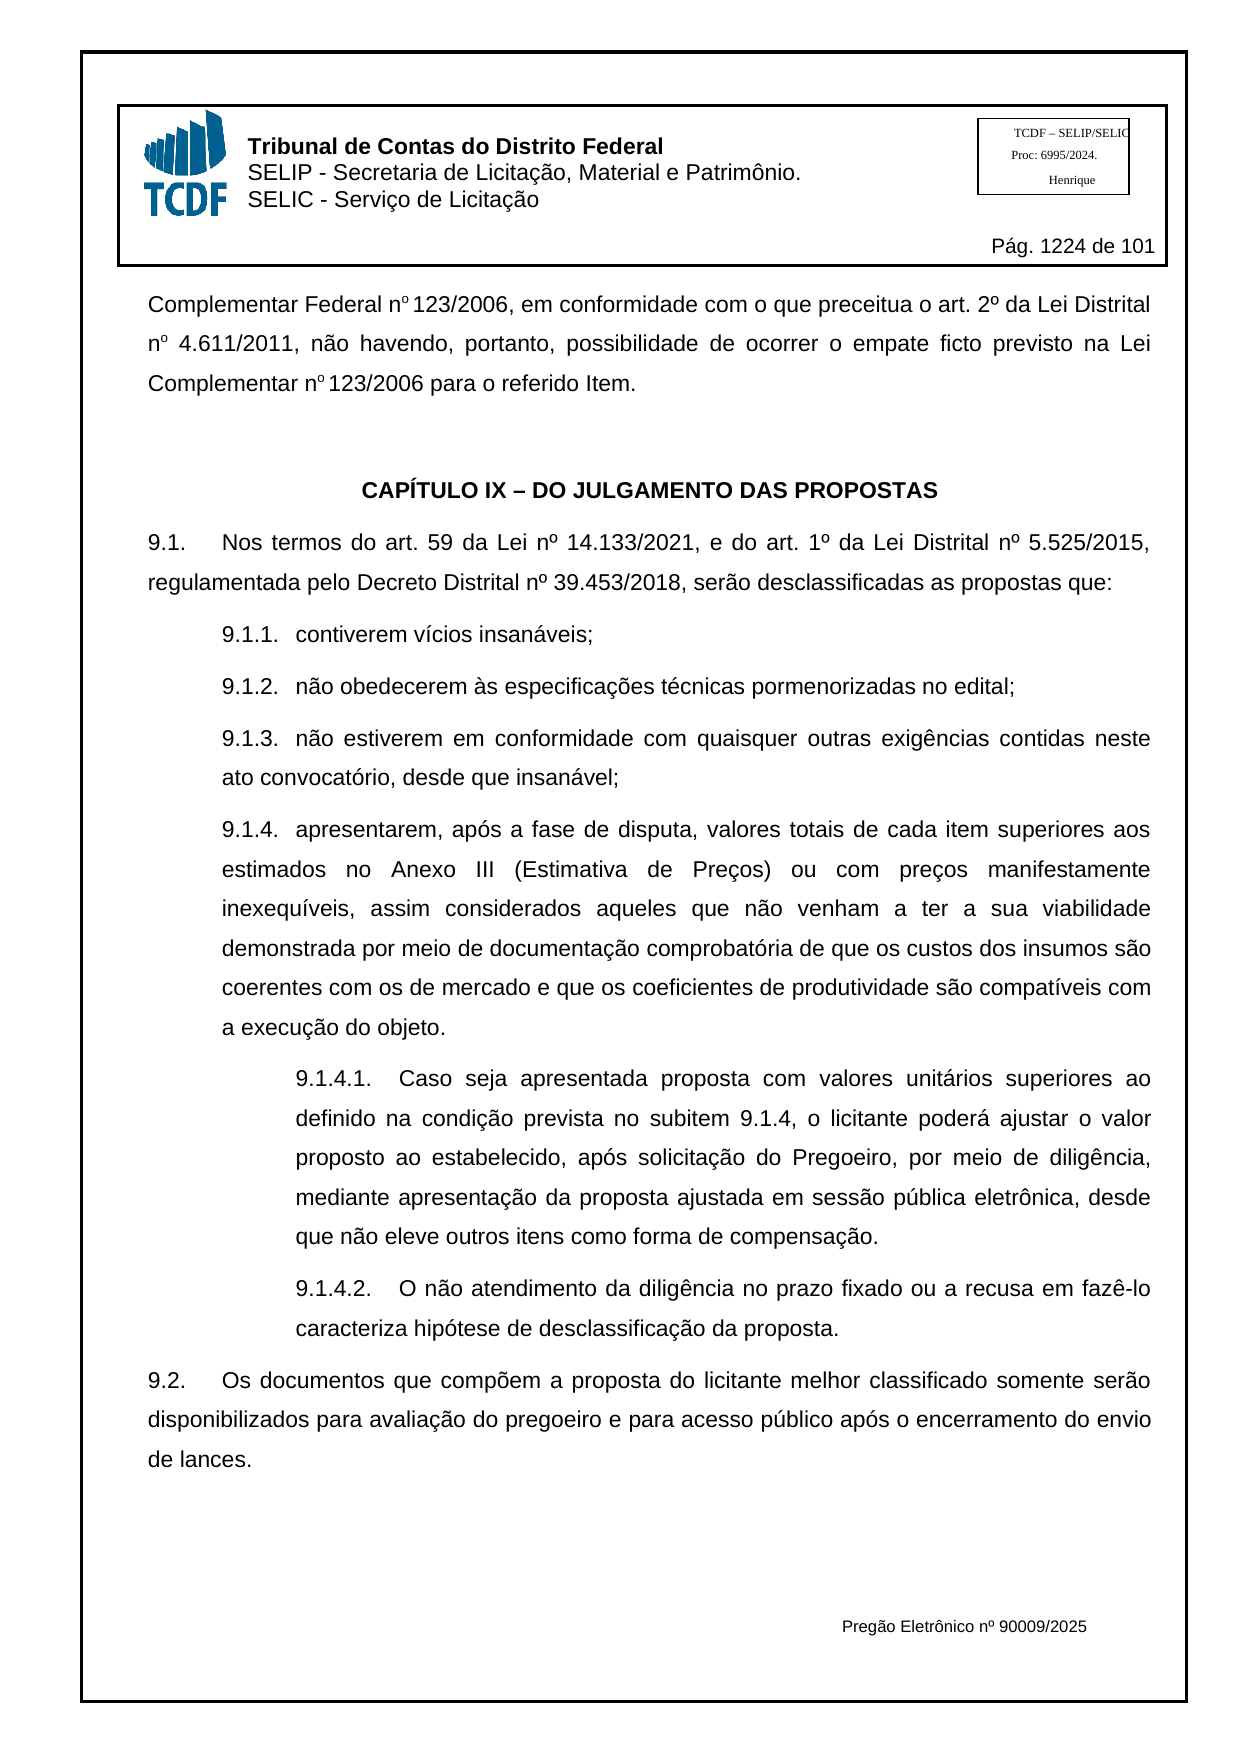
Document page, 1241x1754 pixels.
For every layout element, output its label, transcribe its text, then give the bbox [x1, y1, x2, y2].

text 9.1. Nos termos do art. 59 da Lei nº 14.133/2021, e do art. 1º da Lei Distrital nº 5.525/2015, regulamentada pelo Decreto Distrital nº 39.453/2018, serão desclassificadas as propostas que: [148, 529, 1152, 595]
text 9.1.4. apresentarem, após a fase de disputa, valores totais de cada item superiores aos estimados no Anexo III (Estimativa de Preços) ou com preços manifestamente inexequíveis, assim considerados aqueles que não venham a ter a sua viabilidade demonstrada por meio de documentação comprobatória de que os custos dos insumos são coerentes com os de mercado e que os coeficientes de produtividade são compatíveis com a execução do objeto. [222, 816, 1152, 1040]
text 9.2. Os documentos que compõem a proposta do licitante melhor classificado somente serão disponibilizados para avaliação do pregoeiro e para acesso público após o encerramento do envio de lances. [148, 1367, 1152, 1472]
text 9.1.1. contiverem vícios insanáveis; [222, 621, 1152, 647]
text 9.1.4.1. Caso seja apresentada proposta com valores unitários superiores ao definido na condição prevista no subitem 9.1.4, o licitante poderá ajustar o valor proposto ao estabelecido, após solicitação do Pregoeiro, por meio de diligência, mediante apresentação da proposta ajustada em sessão pública eletrônica, desde que não eleve outros itens como forma de compensação. [295, 1065, 1152, 1250]
text 9.1.2. não obedecerem às especificações técnicas pormenorizadas no edital; [222, 673, 1152, 699]
text 9.1.4.2. O não atendimento da diligência no prazo fixado ou a recusa em fazê-lo caracteriza hipótese de desclassificação da proposta. [295, 1275, 1152, 1341]
picture [129, 107, 241, 218]
text CAPÍTULO iX – DO JULGAMENTO DAS PROPOSTAS [148, 477, 1152, 503]
text 9.1.3. não estiverem em conformidade com quaisquer outras exigências contidas neste ato convocatório, desde que insanável; [222, 724, 1152, 790]
